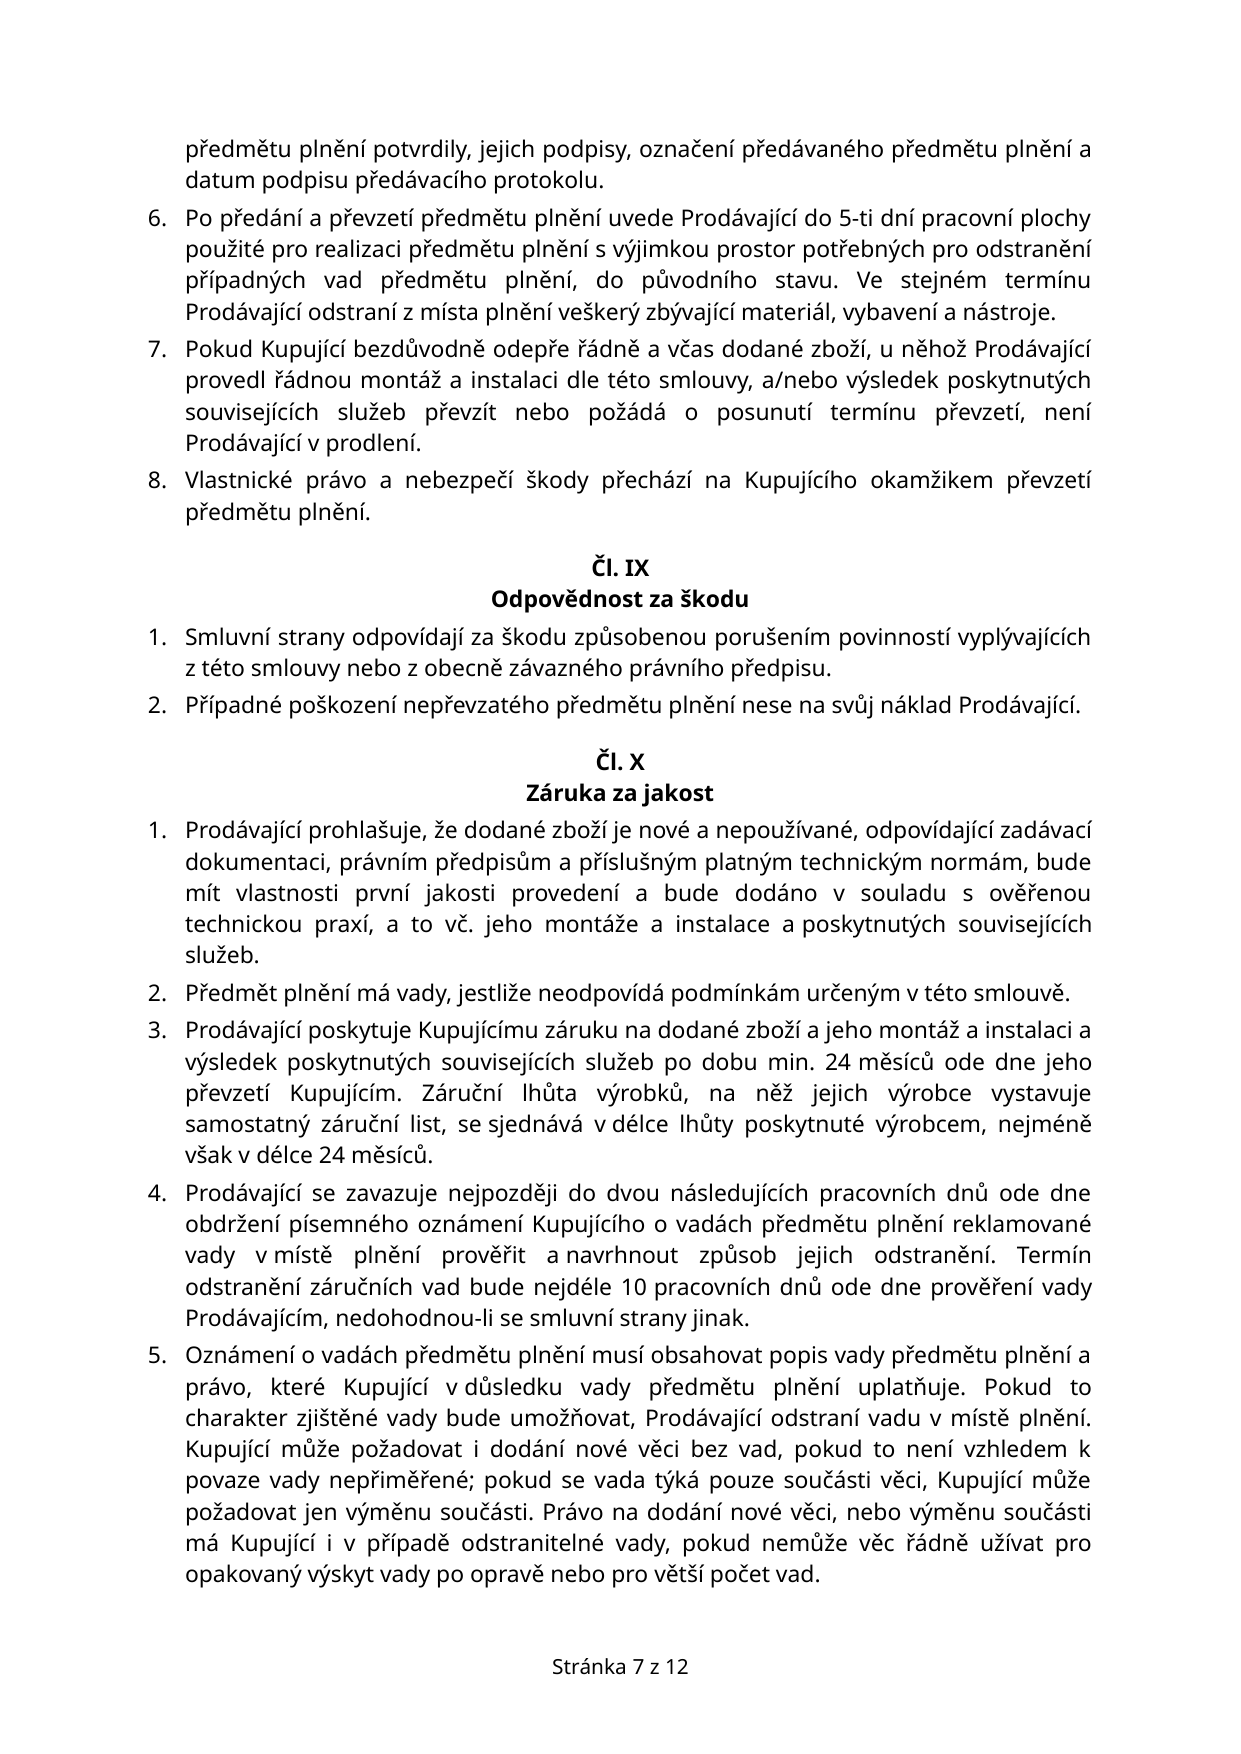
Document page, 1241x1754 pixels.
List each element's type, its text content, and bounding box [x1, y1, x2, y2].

subtitle Vlastnické právo a nebezpečí škody přechází na Kupujícího okamžikem převzetí předmětu plnění. [148, 464, 1093, 527]
subtitle Pokud Kupující bezdůvodně odepře řádně a včas dodané zboží, u něhož Prodávající provedl řádnou montáž a instalaci dle této smlouvy, a/nebo výsledek poskytnutých souvisejících služeb převzít nebo požádá o posunutí termínu převzetí, není Prodávající v prodlení. [148, 333, 1093, 458]
subtitle Oznámení o vadách předmětu plnění musí obsahovat popis vady předmětu plnění a právo, které Kupující v důsledku vady předmětu plnění uplatňuje. Pokud to charakter zjištěné vady bude umožňovat, Prodávající odstraní vadu v místě plnění. Kupující může požadovat i dodání nové věci bez vad, pokud to není vzhledem k povaze vady nepřiměřené; pokud se vada týká pouze součásti věci, Kupující může požadovat jen výměnu součásti. Právo na dodání nové věci, nebo výměnu součásti má Kupující i v případě odstranitelné vady, pokud nemůže věc řádně užívat pro opakovaný výskyt vady po opravě nebo pro větší počet vad. [148, 1339, 1093, 1589]
subtitle Odpovědnost za škodu [148, 583, 1093, 614]
subtitle Prodávající prohlašuje, že dodané zboží je nové a nepoužívané, odpovídající zadávací dokumentaci, právním předpisům a příslušným platným technickým normám, bude mít vlastnosti první jakosti provedení a bude dodáno v souladu s ověřenou technickou praxí, a to vč. jeho montáže a instalace a poskytnutých souvisejících služeb. [148, 814, 1093, 970]
subtitle Předmět plnění má vady, jestliže neodpovídá podmínkám určeným v této smlouvě. [148, 977, 1093, 1008]
subtitle Případné poškození nepřevzatého předmětu plnění nese na svůj náklad Prodávající. [148, 689, 1093, 720]
subtitle Prodávající se zavazuje nejpozději do dvou následujících pracovních dnů ode dne obdržení písemného oznámení Kupujícího o vadách předmětu plnění reklamované vady v místě plnění prověřit a navrhnout způsob jejich odstranění. Termín odstranění záručních vad bude nejdéle 10 pracovních dnů ode dne prověření vady Prodávajícím, nedohodnou-li se smluvní strany jinak. [148, 1177, 1093, 1333]
subtitle Čl. IX [148, 552, 1093, 583]
subtitle Smluvní strany odpovídají za škodu způsobenou porušením povinností vyplývajících z této smlouvy nebo z obecně závazného právního předpisu. [148, 620, 1093, 683]
subtitle Čl. X [148, 745, 1093, 777]
subtitle Prodávající poskytuje Kupujícímu záruku na dodané zboží a jeho montáž a instalaci a výsledek poskytnutých souvisejících služeb po dobu min. 24 měsíců ode dne jeho převzetí Kupujícím. Záruční lhůta výrobků, na něž jejich výrobce vystavuje samostatný záruční list, se sjednává v délce lhůty poskytnuté výrobcem, nejméně však v délce 24 měsíců. [148, 1014, 1093, 1170]
subtitle Po předání a převzetí předmětu plnění uvede Prodávající do 5-ti dní pracovní plochy použité pro realizaci předmětu plnění s výjimkou prostor potřebných pro odstranění případných vad předmětu plnění, do původního stavu. Ve stejném termínu Prodávající odstraní z místa plnění veškerý zbývající materiál, vybavení a nástroje. [148, 202, 1093, 327]
subtitle Záruka za jakost [148, 777, 1093, 808]
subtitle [148, 133, 1093, 195]
